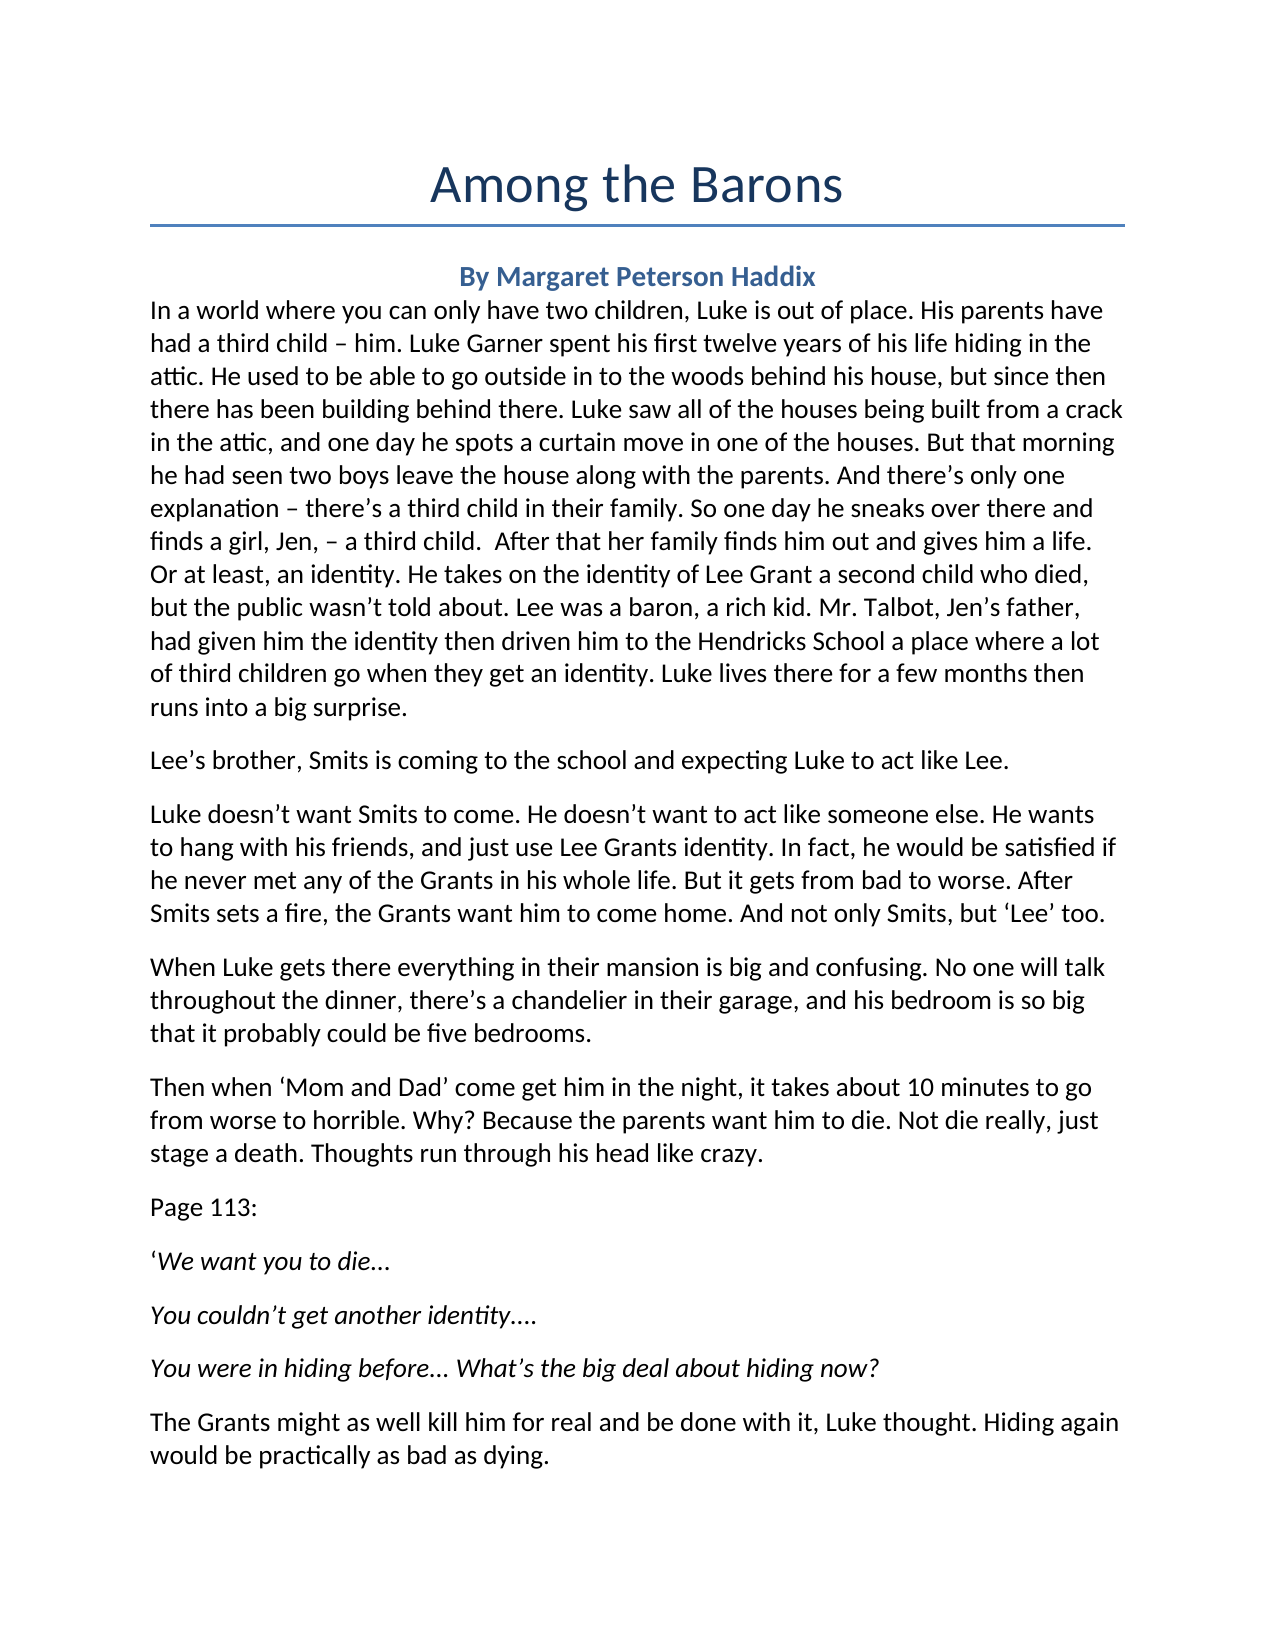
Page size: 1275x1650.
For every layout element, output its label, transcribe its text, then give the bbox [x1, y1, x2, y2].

text When Luke gets there everything in their mansion is big and confusing. No one will talk throughout the dinner, there’s a chandelier in their garage, and his bedroom is so big that it probably could be five bedrooms. [150, 950, 1125, 1049]
title Among the Barons [150, 150, 1125, 224]
text Then when ‘Mom and Dad’ come get him in the night, it takes about 10 minutes to go from worse to horrible. Why? Because the parents want him to die. Not die really, just stage a death. Thoughts run through his head like crazy. [150, 1070, 1125, 1169]
text The Grants might as well kill him for real and be done with it, Luke thought. Hiding again would be practically as bad as dying. [150, 1406, 1125, 1472]
text Luke doesn’t want Smits to come. He doesn’t want to act like someone else. He wants to hang with his friends, and just use Lee Grants identity. In fact, he would be satisfied if he never met any of the Grants in his whole life. But it gets from bad to worse. After Smits sets a fire, the Grants want him to come home. And not only Smits, but ‘Lee’ too. [150, 797, 1125, 929]
text ‘We want you to die... [150, 1244, 1125, 1277]
text Lee’s brother, Smits is coming to the school and expecting Luke to act like Lee. [150, 743, 1125, 777]
text Page 113: [150, 1190, 1125, 1223]
subtitle By Margaret Peterson Haddix [150, 258, 1125, 293]
text You were in hiding before... What’s the big deal about hiding now? [150, 1352, 1125, 1385]
text You couldn’t get another identity.... [150, 1298, 1125, 1331]
text In a world where you can only have two children, Luke is out of place. His parents have had a third child – him. Luke Garner spent his first twelve years of his life hiding in the attic. He used to be able to go outside in to the woods behind his house, but since then there has been building behind there. Luke saw all of the houses being built from a crack in the attic, and one day he spots a curtain move in one of the houses. But that morning he had seen two boys leave the house along with the parents. And there’s only one explanation – there’s a third child in their family. So one day he sneaks over there and finds a girl, Jen, – a third child. After that her family finds him out and gives him a life. Or at least, an identity. He takes on the identity of Lee Grant a second child who died, but the public wasn’t told about. Lee was a baron, a rich kid. Mr. Talbot, Jen’s father, had given him the identity then driven him to the Hendricks School a place where a lot of third children go when they get an identity. Luke lives there for a few months then runs into a big surprise. [150, 293, 1125, 723]
